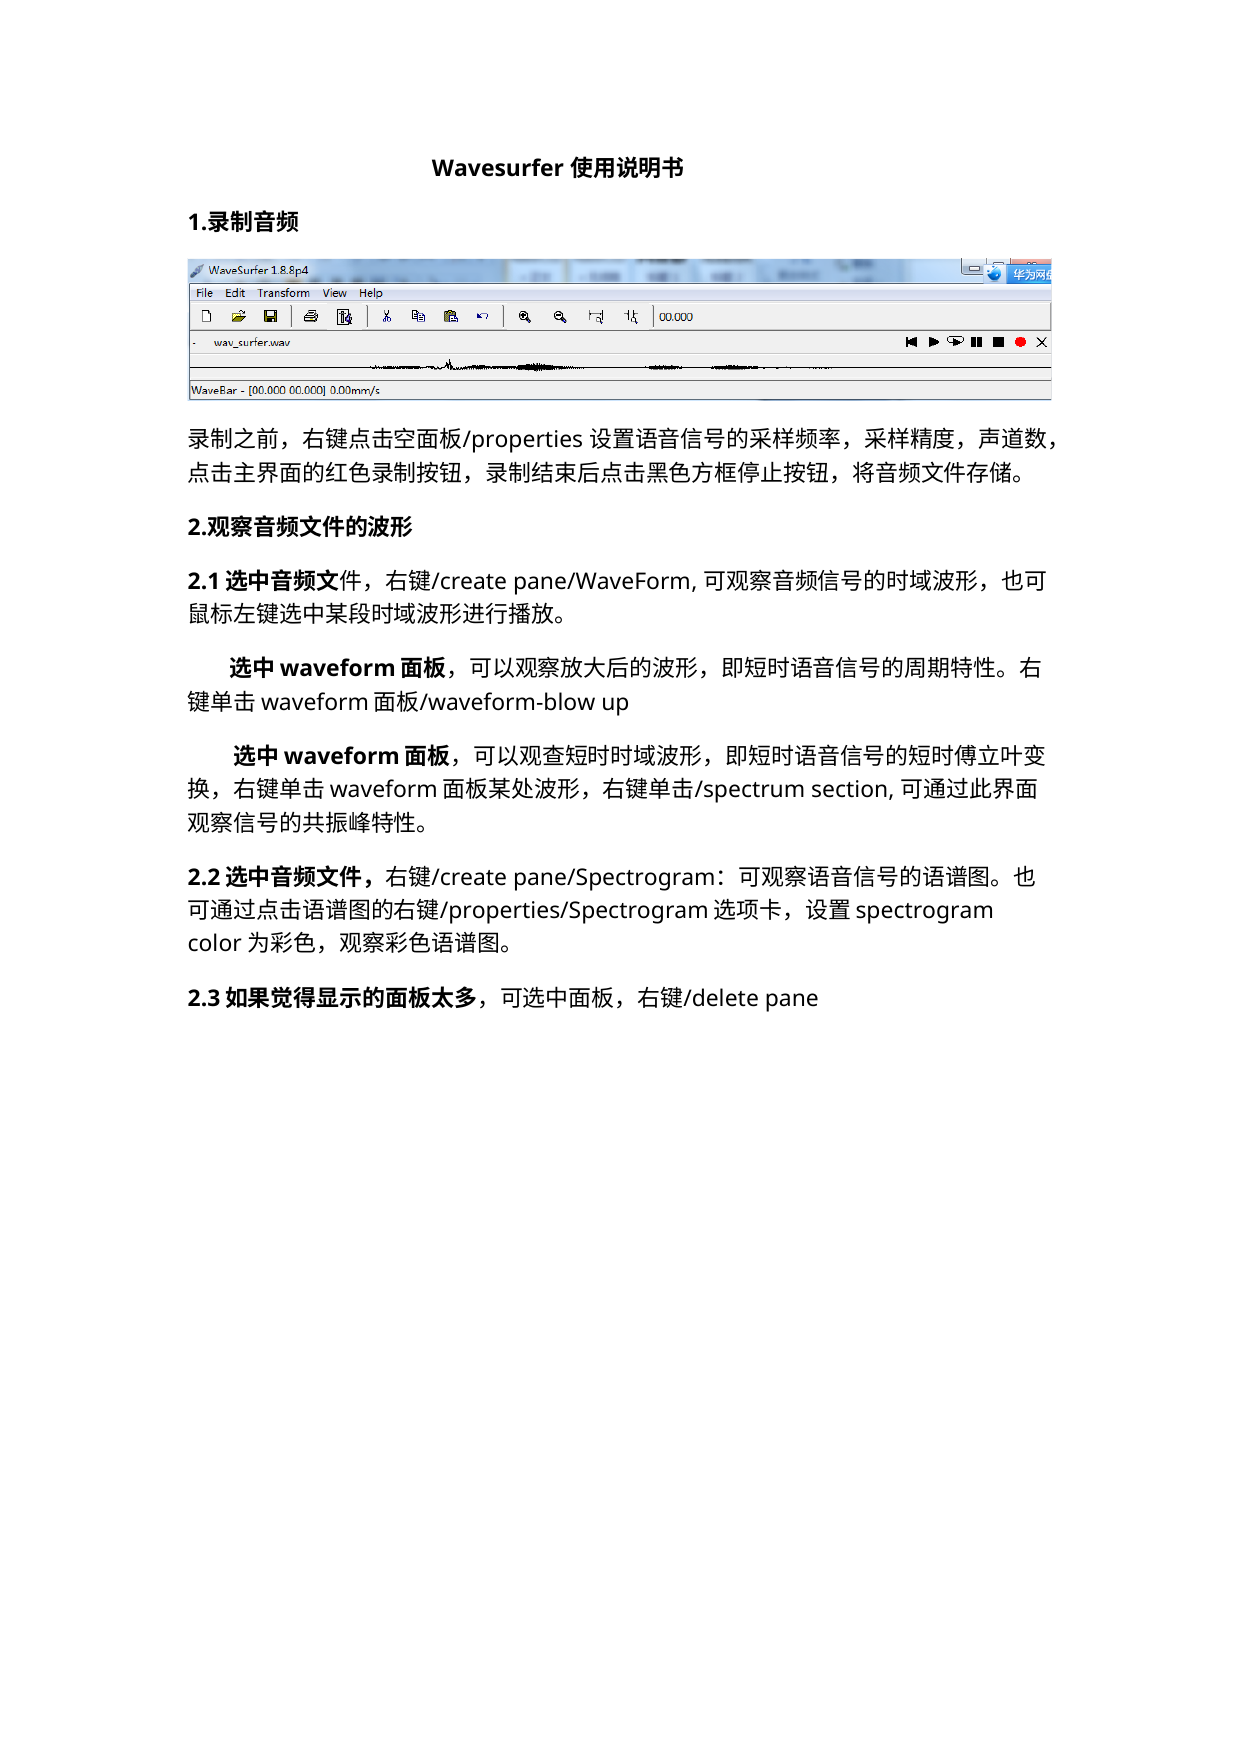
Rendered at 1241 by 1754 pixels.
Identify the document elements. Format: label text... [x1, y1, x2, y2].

text 选中waveform面板，可以观察放大后的波形，即短时语音信号的周期特性。右键单击waveform面板/waveform-blow up [187, 650, 1053, 717]
text Wavesurfer 使用说明书 [187, 150, 1053, 183]
text 选中waveform面板，可以观查短时时域波形，即短时语音信号的短时傅立叶变换，右键单击waveform面板某处波形，右键单击/spectrum section, 可通过此界面观察信号的共振峰特性。 [187, 738, 1053, 838]
text 2.2选中音频文件，右键/create pane/Spectrogram：可观察语音信号的语谱图。也可通过点击语谱图的右键/properties/Spectrogram选项卡，设置spectrogram color 为彩色，观察彩色语谱图。 [187, 858, 1053, 958]
text 2.1选中音频文件，右键/create pane/WaveForm, 可观察音频信号的时域波形，也可鼠标左键选中某段时域波形进行播放。 [187, 563, 1053, 629]
picture [187, 258, 1052, 401]
text 1.录制音频 [187, 204, 1053, 237]
text 2.3如果觉得显示的面板太多，可选中面板，右键/delete pane [187, 979, 1053, 1013]
text 2.观察音频文件的波形 [187, 509, 1053, 542]
text 录制之前，右键点击空面板/properties 设置语音信号的采样频率，采样精度，声道数，点击主界面的红色录制按钮，录制结束后点击黑色方框停止按钮，将音频文件存储。 [187, 421, 1053, 488]
